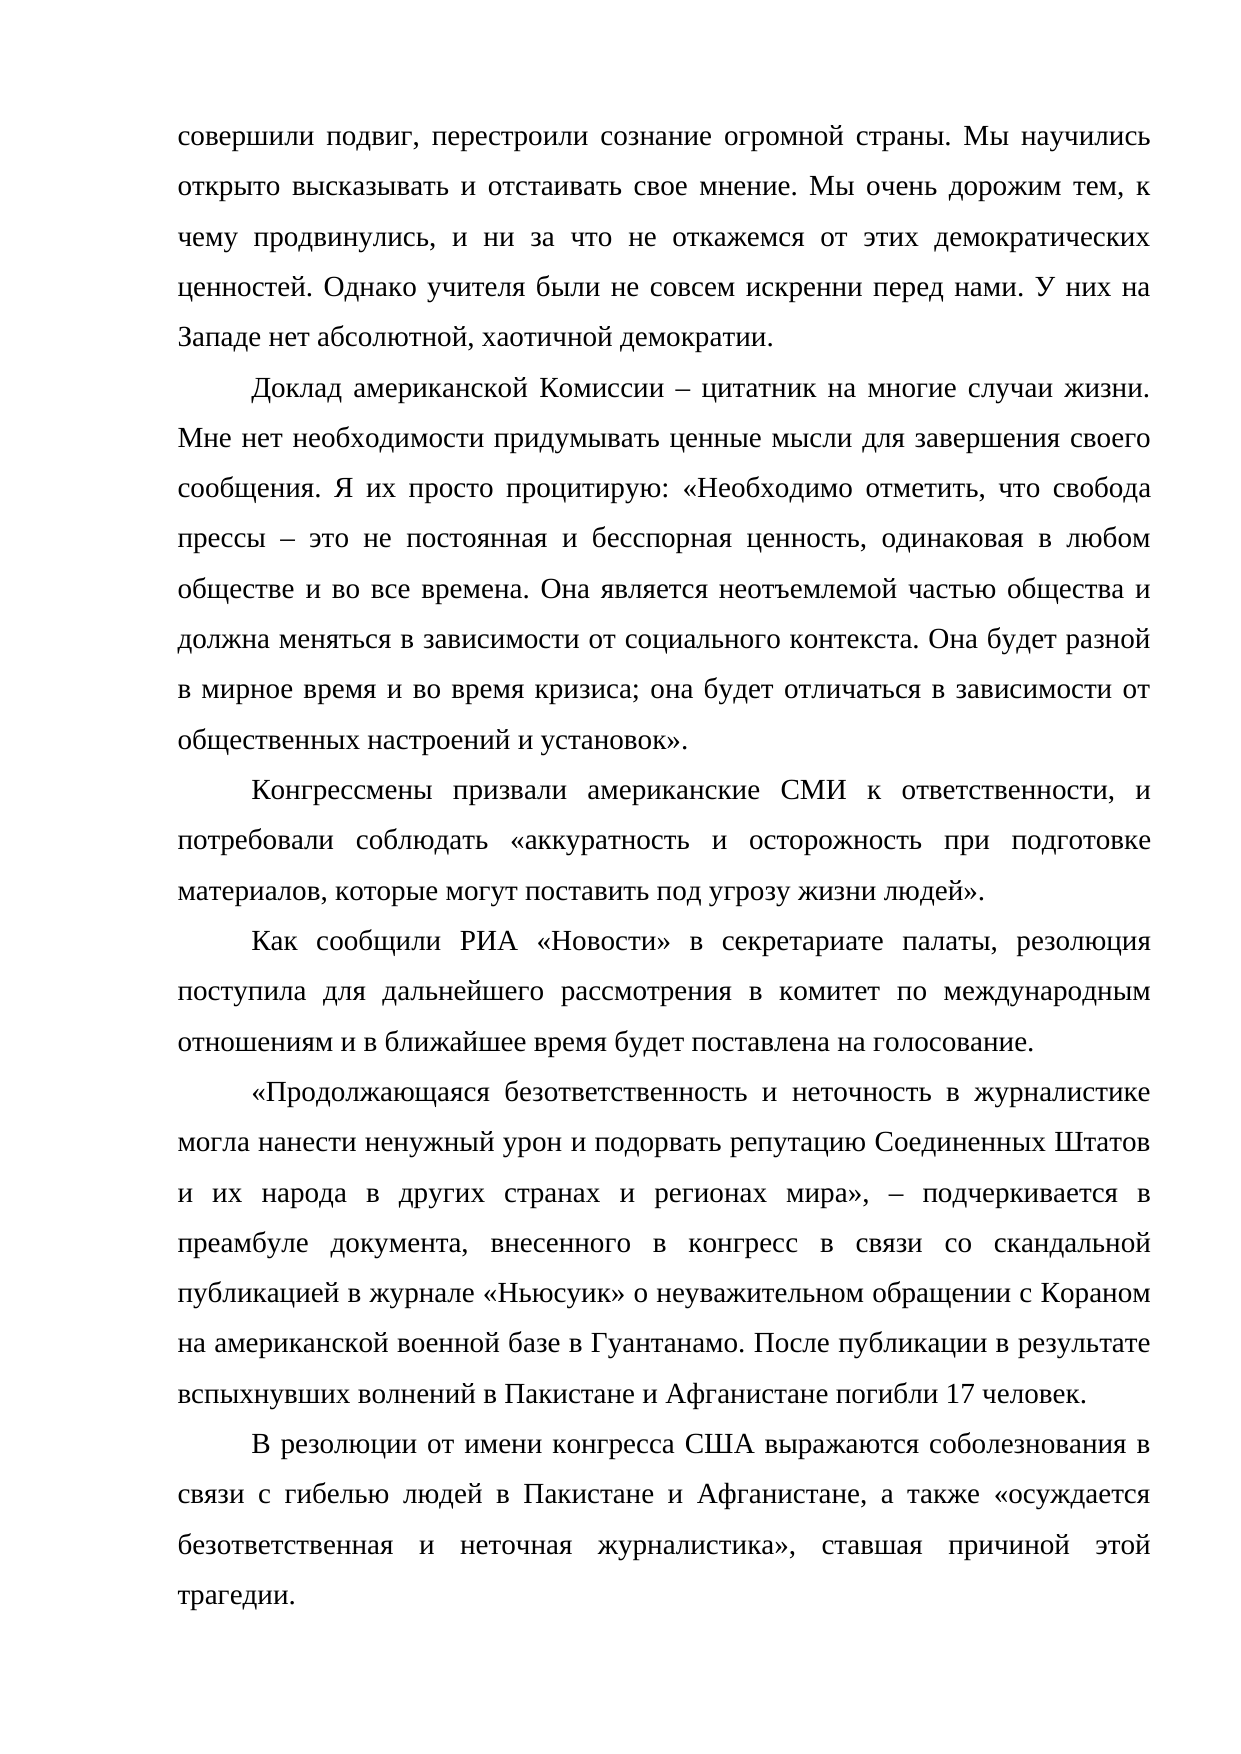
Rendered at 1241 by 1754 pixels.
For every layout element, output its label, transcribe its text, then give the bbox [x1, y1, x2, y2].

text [177, 118, 1152, 353]
text Конгрессмены призвали американские СМИ к ответственности, и потребовали соблюдать «аккуратность и осторожность при подготовке материалов, которые могут поставить под угрозу жизни людей». [177, 772, 1152, 906]
text В резолюции от имени конгресса США выражаются соболезнования в связи с гибелью людей в Пакистане и Афганистане, а также «осуждается безответственная и неточная журналистика», ставшая причиной этой трагедии. [177, 1426, 1152, 1611]
text Доклад американской Комиссии – цитатник на многие случаи жизни. Мне нет необходимости придумывать ценные мысли для завершения своего сообщения. Я их просто процитирую: «Необходимо отметить, что свобода прессы – это не постоянная и бесспорная ценность, одинаковая в любом обществе и во все времена. Она является неотъемлемой частью общества и должна меняться в зависимости от социального контекста. Она будет разной в мирное время и во время кризиса; она будет отличаться в зависимости от общественных настроений и установок». [177, 370, 1152, 755]
text Как сообщили РИА «Новости» в секретариате палаты, резолюция поступила для дальнейшего рассмотрения в комитет по международным отношениям и в ближайшее время будет поставлена на голосование. [177, 923, 1152, 1057]
text «Продолжающаяся безответственность и неточность в журналистике могла нанести ненужный урон и подорвать репутацию Соединенных Штатов и их народа в других странах и регионах мира», – подчеркивается в преамбуле документа, внесенного в конгресс в связи со скандальной публикацией в журнале «Ньюсуик» о неуважительном обращении с Кораном на американской военной базе в Гуантанамо. После публикации в результате вспыхнувших волнений в Пакистане и Афганистане погибли 17 человек. [177, 1074, 1152, 1409]
